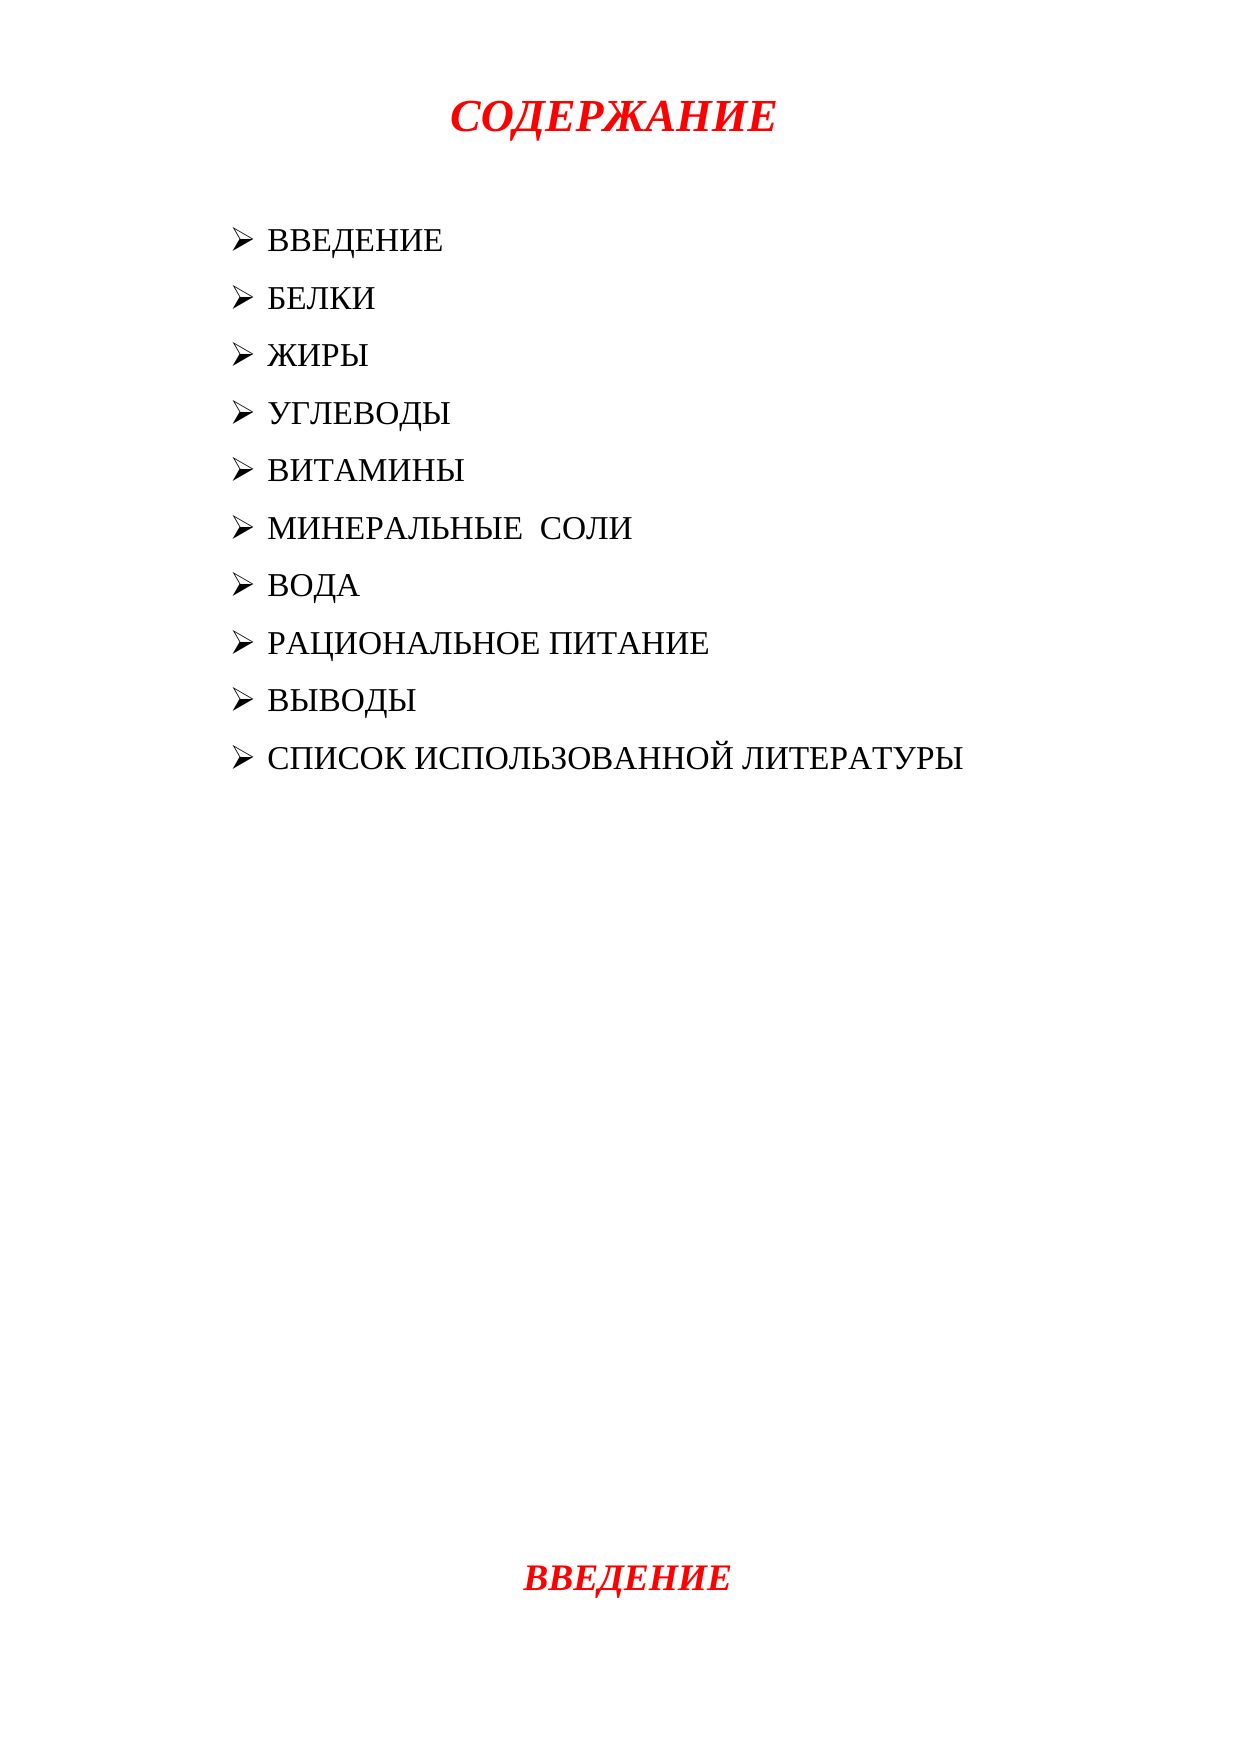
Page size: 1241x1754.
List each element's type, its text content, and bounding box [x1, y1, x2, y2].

text ВВЕДЕНИЕ [118, 1556, 1137, 1599]
list ВВЕДЕНИЕ [229, 220, 1137, 259]
list ВИТАМИНЫ [229, 450, 1137, 489]
list РАЦИОНАЛЬНОЕ ПИТАНИЕ [229, 623, 1137, 661]
list МИНЕРАЛЬНЫЕ СОЛИ [229, 508, 1137, 546]
list ВОДА [229, 565, 1137, 604]
list ВЫВОДЫ [229, 680, 1137, 719]
text СОДЕРЖАНИЕ [91, 89, 1137, 141]
list СПИСОК ИСПОЛЬЗОВАННОЙ ЛИТЕРАТУРЫ [229, 738, 1137, 776]
list УГЛЕВОДЫ [229, 393, 1137, 431]
list БЕЛКИ [229, 278, 1137, 316]
list ЖИРЫ [229, 335, 1137, 374]
